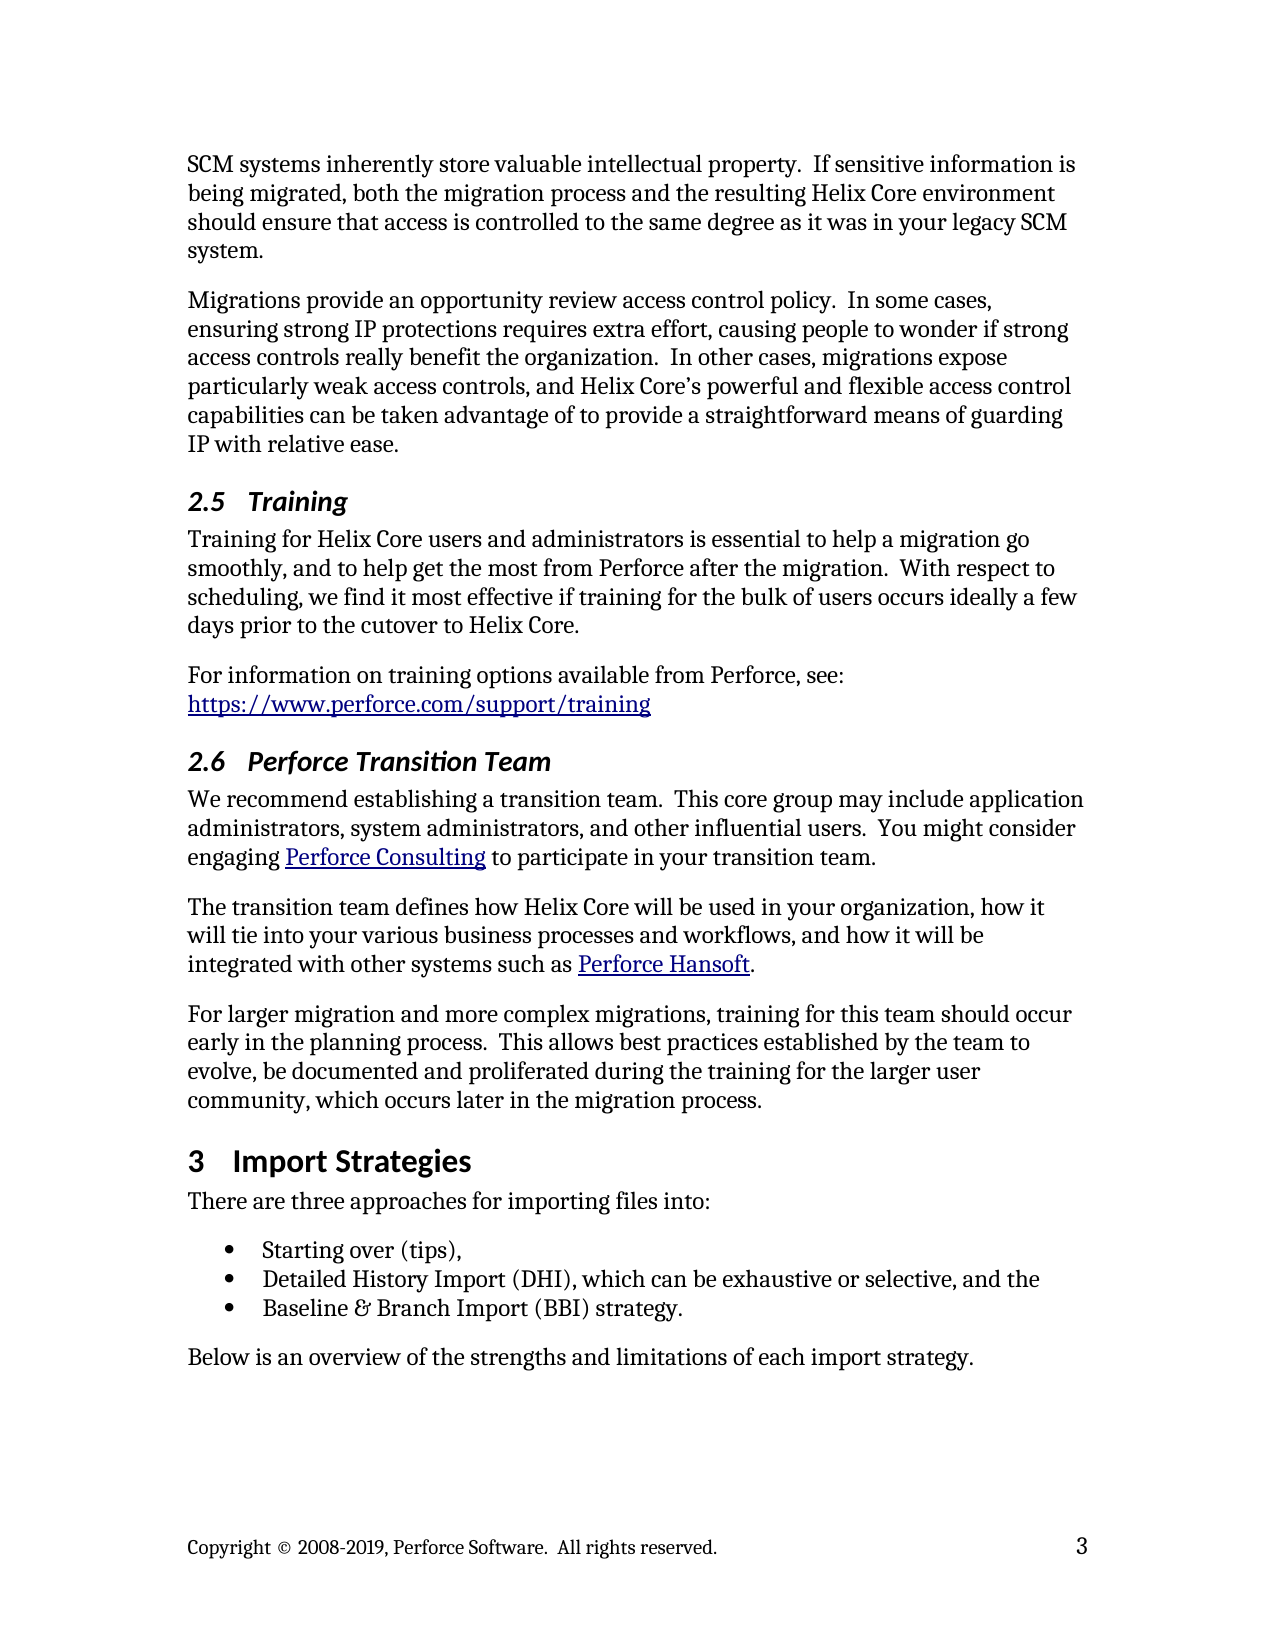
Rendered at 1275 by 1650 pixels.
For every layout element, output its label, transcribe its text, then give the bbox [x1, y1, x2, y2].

subtitle Import Strategies [187, 1139, 1087, 1180]
text We recommend establishing a transition team. This core group may include application administrators, system administrators, and other influential users. You might consider engaging Perforce Consulting to participate in your transition team. [187, 785, 1087, 872]
text The transition team defines how Helix Core will be used in your organization, how it will tie into your various business processes and workflows, and how it will be integrated with other systems such as Perforce Hansoft. [187, 892, 1087, 979]
text Training for Helix Core users and administrators is essential to help a migration go smoothly, and to help get the most from Perforce after the migration. With respect to scheduling, we find it most effective if training for the bulk of users occurs ideally a few days prior to the cutover to Helix Core. [187, 525, 1087, 640]
text Migrations provide an opportunity review access control policy. In some cases, ensuring strong IP protections requires extra effort, causing people to wonder if strong access controls really benefit the organization. In other cases, migrations expose particularly weak access controls, and Helix Core’s powerful and flexible access control capabilities can be taken advantage of to provide a straightforward means of guarding IP with relative ease. [187, 286, 1087, 458]
list Starting over (tips), [225, 1236, 1087, 1265]
text There are three approaches for importing files into: [187, 1187, 1087, 1215]
subtitle Training [187, 483, 1087, 519]
text SCM systems inherently store valuable intellectual property. If sensitive information is being migrated, both the migration process and the resulting Helix Core environment should ensure that access is controlled to the same degree as it was in your legacy SCM system. [187, 150, 1087, 265]
list Detailed History Import (DHI), which can be exhaustive or selective, and the [225, 1265, 1087, 1294]
subtitle Perforce Transition Team [187, 743, 1087, 779]
text Below is an overview of the strengths and limitations of each import strategy. [187, 1343, 1087, 1372]
text For larger migration and more complex migrations, training for this team should occur early in the planning process. This allows best practices established by the team to evolve, be documented and proliferated during the training for the larger user community, which occurs later in the migration process. [187, 999, 1087, 1114]
text For information on training options available from Perforce, see: https://www.perforce.com/support/training [187, 661, 1087, 718]
list Baseline & Branch Import (BBI) strategy. [225, 1294, 1087, 1322]
